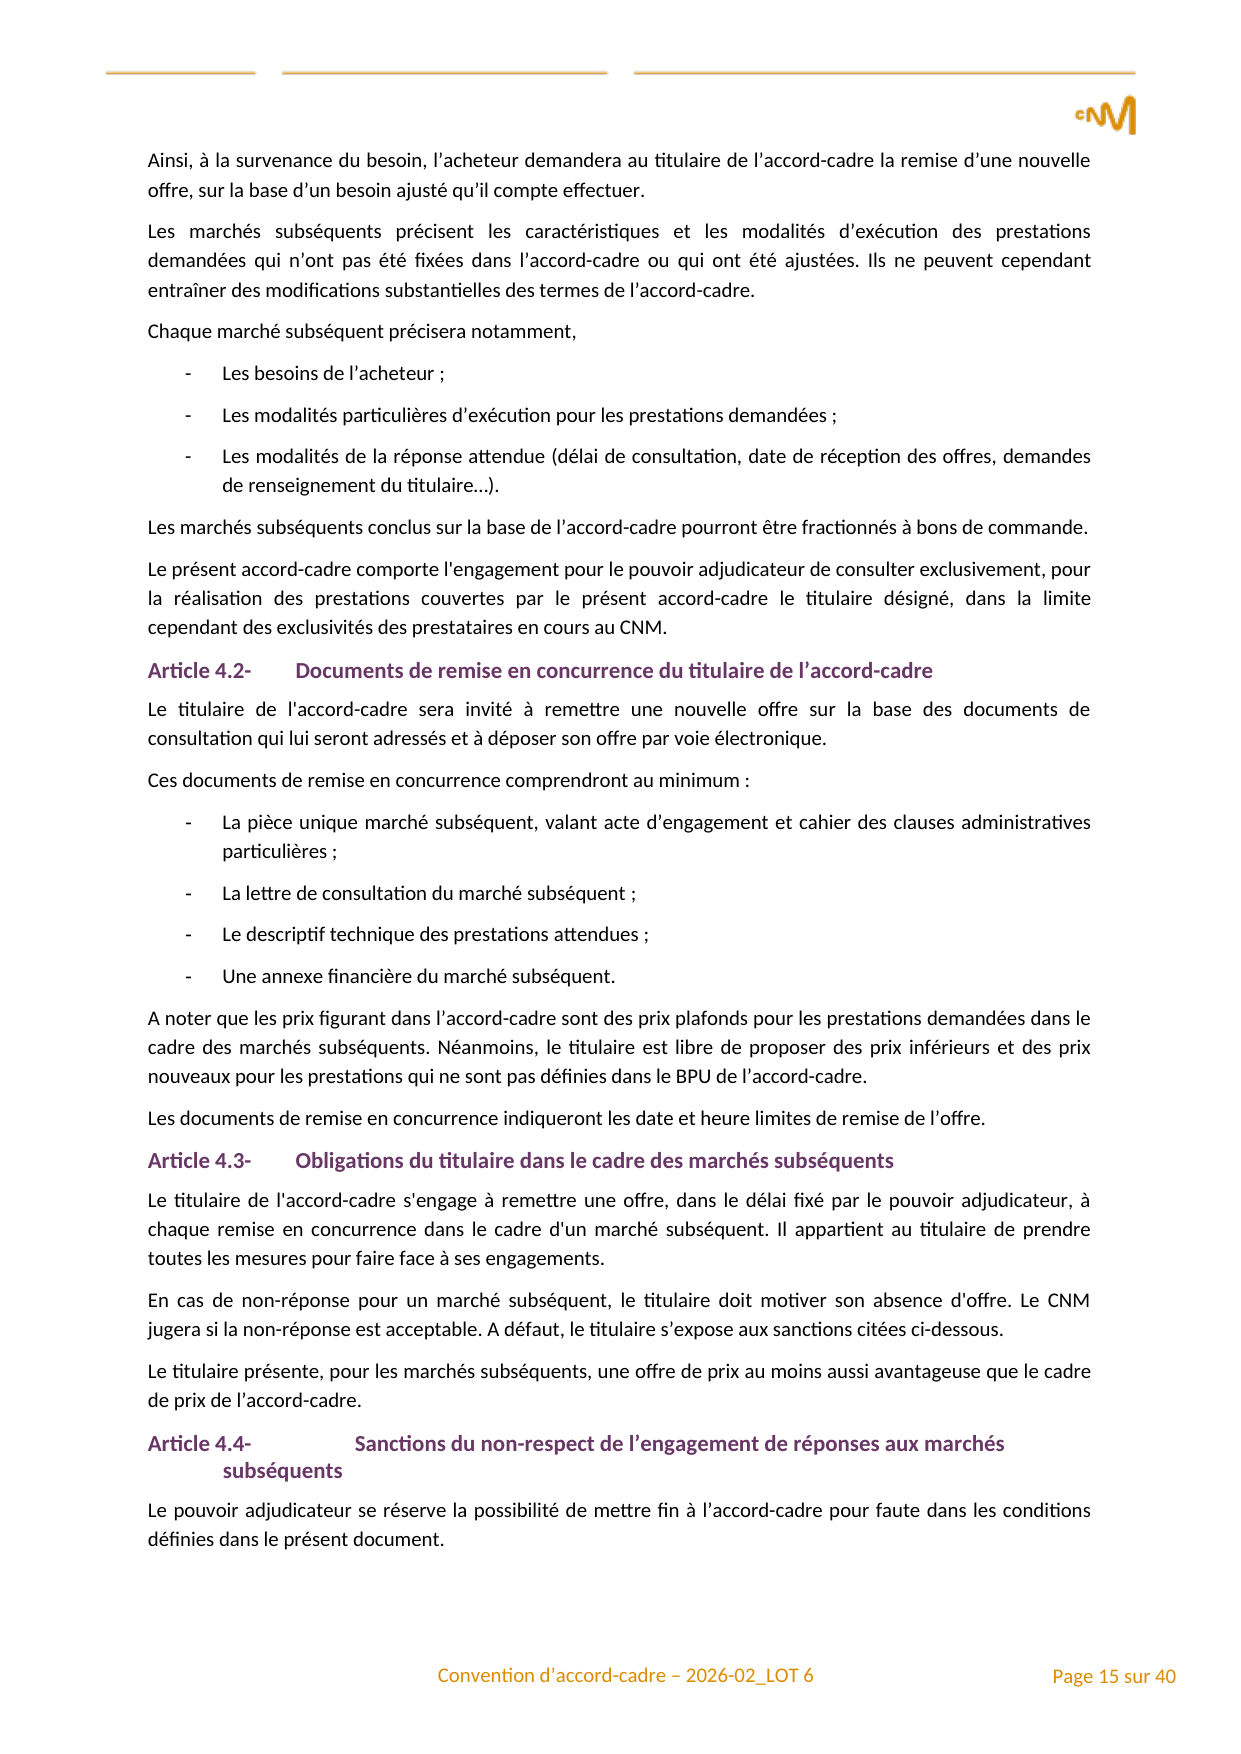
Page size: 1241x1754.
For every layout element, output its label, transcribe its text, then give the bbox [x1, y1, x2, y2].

list Les modalités particulières d’exécution pour les prestations demandées ; [185, 402, 1093, 427]
text Les documents de remise en concurrence indiqueront les date et heure limites de remise de l’offre. [148, 1105, 1093, 1130]
text Les marchés subséquents précisent les caractéristiques et les modalités d’exécution des prestations demandées qui n’ont pas été fixées dans l’accord-cadre ou qui ont été ajustées. Ils ne peuvent cependant entraîner des modifications substantielles des termes de l’accord-cadre. [148, 218, 1093, 302]
subtitle Obligations du titulaire dans le cadre des marchés subséquents [148, 1146, 1093, 1174]
text Le titulaire de l'accord-cadre sera invité à remettre une nouvelle offre sur la base des documents de consultation qui lui seront adressés et à déposer son offre par voie électronique. [148, 696, 1093, 751]
list Les besoins de l’acheteur ; [185, 360, 1093, 386]
text Le présent accord-cadre comporte l'engagement pour le pouvoir adjudicateur de consulter exclusivement, pour la réalisation des prestations couvertes par le présent accord-cadre le titulaire désigné, dans la limite cependant des exclusivités des prestataires en cours au CNM. [148, 556, 1093, 640]
text A noter que les prix figurant dans l’accord-cadre sont des prix plafonds pour les prestations demandées dans le cadre des marchés subséquents. Néanmoins, le titulaire est libre de proposer des prix inférieurs et des prix nouveaux pour les prestations qui ne sont pas définies dans le BPU de l’accord-cadre. [148, 1005, 1093, 1088]
list Une annexe financière du marché subséquent. [185, 963, 1093, 988]
list La pièce unique marché subséquent, valant acte d’engagement et cahier des clauses administratives particulières ; [185, 809, 1093, 863]
text Ces documents de remise en concurrence comprendront au minimum : [148, 767, 1093, 793]
text En cas de non-réponse pour un marché subséquent, le titulaire doit motiver son absence d'offre. Le CNM jugera si la non-réponse est acceptable. A défaut, le titulaire s’expose aux sanctions citées ci-dessous. [148, 1287, 1093, 1342]
text Ainsi, à la survenance du besoin, l’acheteur demandera au titulaire de l’accord-cadre la remise d’une nouvelle offre, sur la base d’un besoin ajusté qu’il compte effectuer. [148, 148, 1093, 202]
text Le pouvoir adjudicateur se réserve la possibilité de mettre fin à l’accord-cadre pour faute dans les conditions définies dans le présent document. [148, 1497, 1093, 1552]
subtitle Documents de remise en concurrence du titulaire de l’accord-cadre [148, 656, 1093, 684]
list Le descriptif technique des prestations attendues ; [185, 921, 1093, 947]
text Le titulaire de l'accord-cadre s'engage à remettre une offre, dans le délai fixé par le pouvoir adjudicateur, à chaque remise en concurrence dans le cadre d'un marché subséquent. Il appartient au titulaire de prendre toutes les mesures pour faire face à ses engagements. [148, 1187, 1093, 1271]
list Les modalités de la réponse attendue (délai de consultation, date de réception des offres, demandes de renseignement du titulaire…). [185, 443, 1093, 498]
text Le titulaire présente, pour les marchés subséquents, une offre de prix au moins aussi avantageuse que le cadre de prix de l’accord-cadre. [148, 1358, 1093, 1412]
text Les marchés subséquents conclus sur la base de l’accord-cadre pourront être fractionnés à bons de commande. [148, 514, 1093, 540]
list Sanctions du non-respect de l’engagement de réponses aux marchés subséquents [148, 1429, 1093, 1485]
list La lettre de consultation du marché subséquent ; [185, 880, 1093, 905]
text Chaque marché subséquent précisera notamment, [148, 318, 1093, 344]
